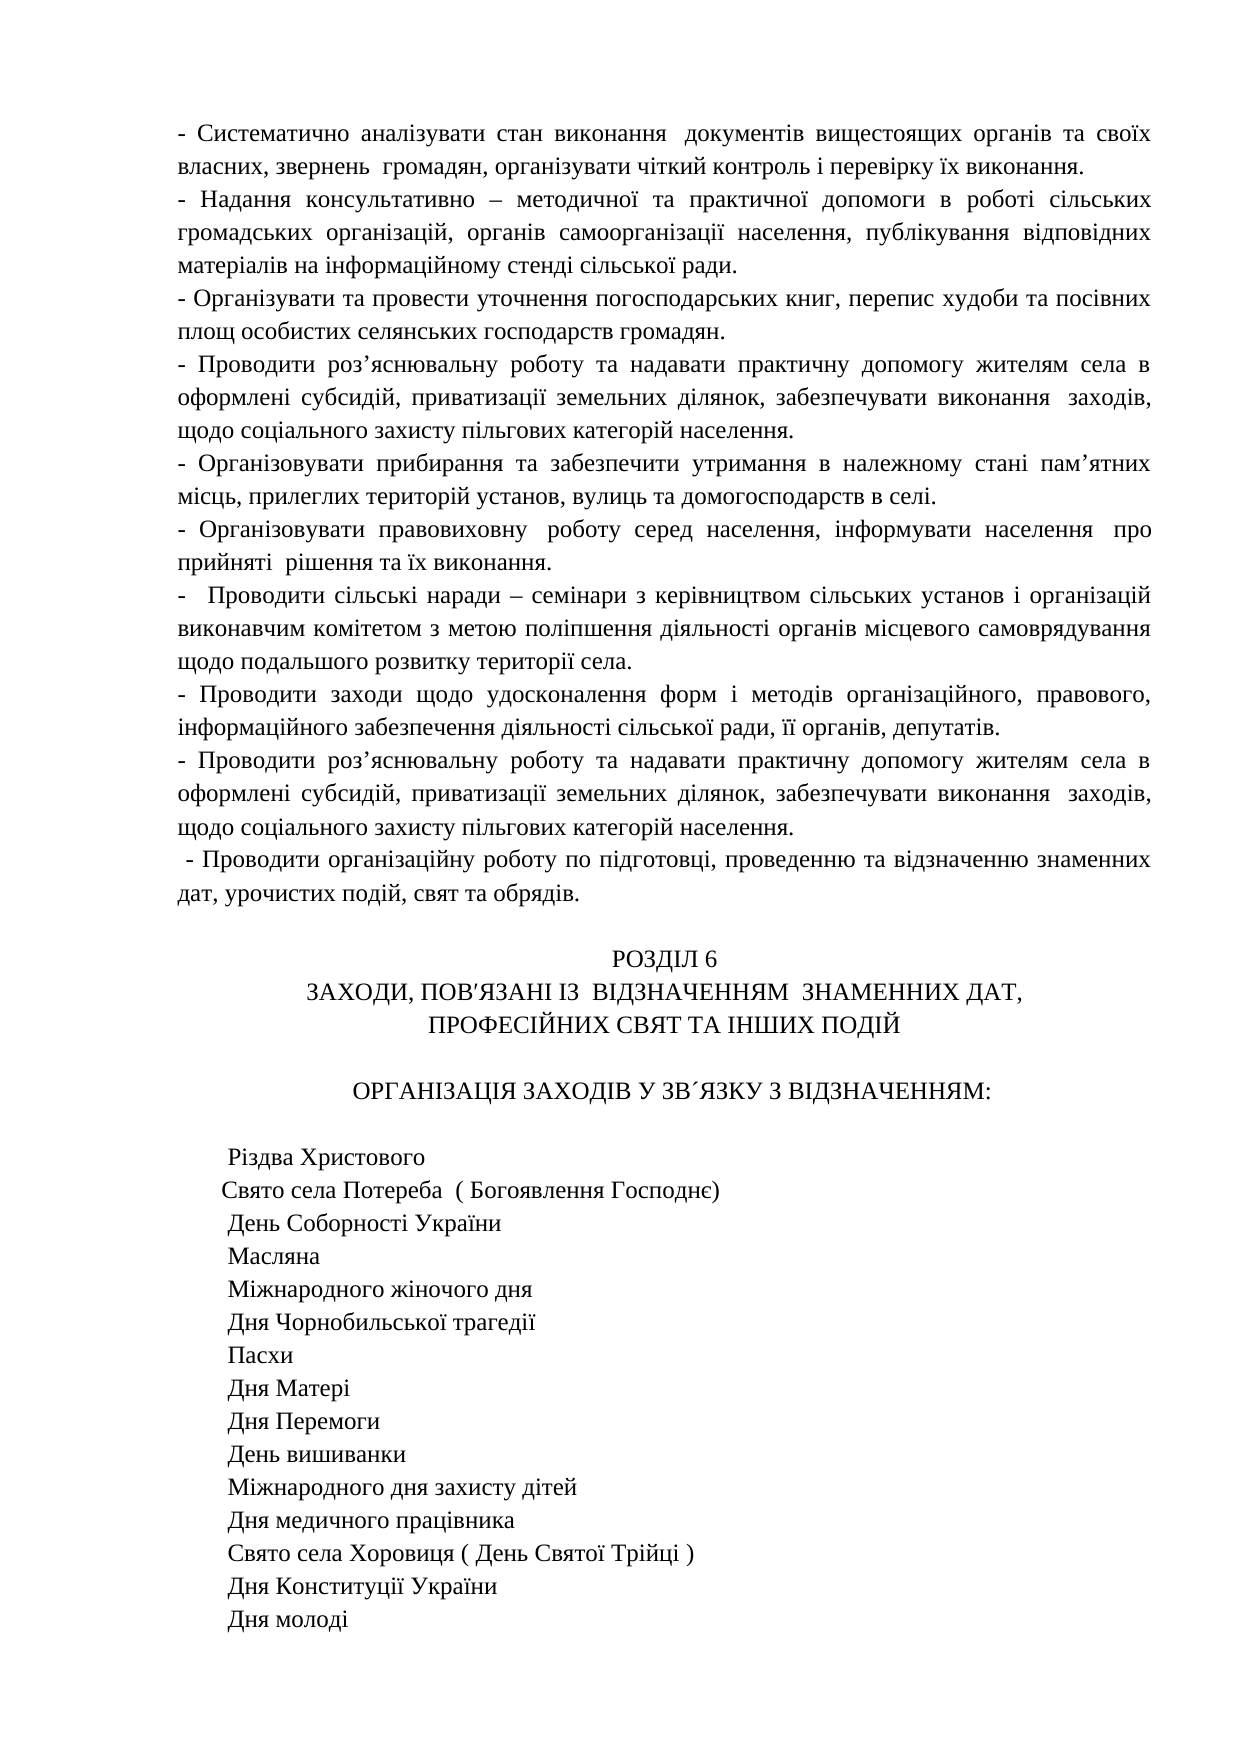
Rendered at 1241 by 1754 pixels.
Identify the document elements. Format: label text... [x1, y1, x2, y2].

text Різдва Христового [177, 1142, 1152, 1171]
text ПРОФЕСІЙНИХ СВЯТ ТА ІНШИХ ПОДІЙ [177, 1010, 1152, 1038]
text ОРГАНІЗАЦІЯ ЗАХОДІВ У ЗВ´ЯЗКУ З ВІДЗНАЧЕННЯМ: [177, 1076, 1152, 1104]
text Міжнародного жіночого дня [177, 1274, 1152, 1303]
text Свято села Потереба ( Богоявлення Господнє) [177, 1175, 1152, 1203]
text Дня Перемоги [177, 1406, 1152, 1435]
text - Організувати та провести уточнення погосподарських книг, перепис худоби та посівних площ особистих селянських господарств громадян. [177, 283, 1152, 345]
text Дня Конституції України [177, 1571, 1152, 1600]
text ЗАХОДИ, ПОВ′ЯЗАНІ ІЗ ВІДЗНАЧЕННЯМ ЗНАМЕННИХ ДАТ, [177, 977, 1152, 1005]
text - Проводити роз’яснювальну роботу та надавати практичну допомогу жителям села в оформлені субсидій, приватизації земельних ділянок, забезпечувати виконання заходів, щодо соціального захисту пільгових категорій населення. [177, 746, 1152, 840]
text - Проводити організаційну роботу по підготовці, проведенню та відзначенню знаменних дат, урочистих подій, свят та обрядів. [177, 844, 1152, 906]
text Масляна [177, 1241, 1152, 1269]
text День Соборності України [177, 1208, 1152, 1237]
text - Організовувати прибирання та забезпечити утримання в належному стані пам’ятних місць, прилеглих територій установ, вулиць та домогосподарств в селі. [177, 448, 1152, 510]
text - Проводити роз’яснювальну роботу та надавати практичну допомогу жителям села в оформлені субсидій, приватизації земельних ділянок, забезпечувати виконання заходів, щодо соціального захисту пільгових категорій населення. [177, 349, 1152, 444]
text Дня Чорнобильської трагедії [177, 1307, 1152, 1336]
text Свято села Хоровиця ( День Святої Трійці ) [177, 1538, 1152, 1567]
text Дня молоді [177, 1604, 1152, 1633]
text - Проводити сільські наради – семінари з керівництвом сільських установ і організацій виконавчим комітетом з метою поліпшення діяльності органів місцевого самоврядування щодо подальшого розвитку території села. [177, 580, 1152, 675]
text Дня Матері [177, 1373, 1152, 1402]
text Міжнародного дня захисту дітей [177, 1472, 1152, 1501]
text - Надання консультативно – методичної та практичної допомоги в роботі сільських громадських організацій, органів самоорганізації населення, публікування відповідних матеріалів на інформаційному стенді сільської ради. [177, 184, 1152, 279]
text Дня медичного працівника [177, 1505, 1152, 1534]
text - Проводити заходи щодо удосконалення форм і методів організаційного, правового, інформаційного забезпечення діяльності сільської ради, її органів, депутатів. [177, 679, 1152, 741]
text День вишиванки [177, 1439, 1152, 1468]
text РОЗДІЛ 6 [177, 944, 1152, 972]
text Пасхи [177, 1340, 1152, 1369]
text - Систематично аналізувати стан виконання документів вищестоящих органів та своїх власних, звернень громадян, організувати чіткий контроль і перевірку їх виконання. [177, 118, 1152, 180]
text - Організовувати правовиховну роботу серед населення, інформувати населення про прийняті рішення та їх виконання. [177, 514, 1152, 576]
